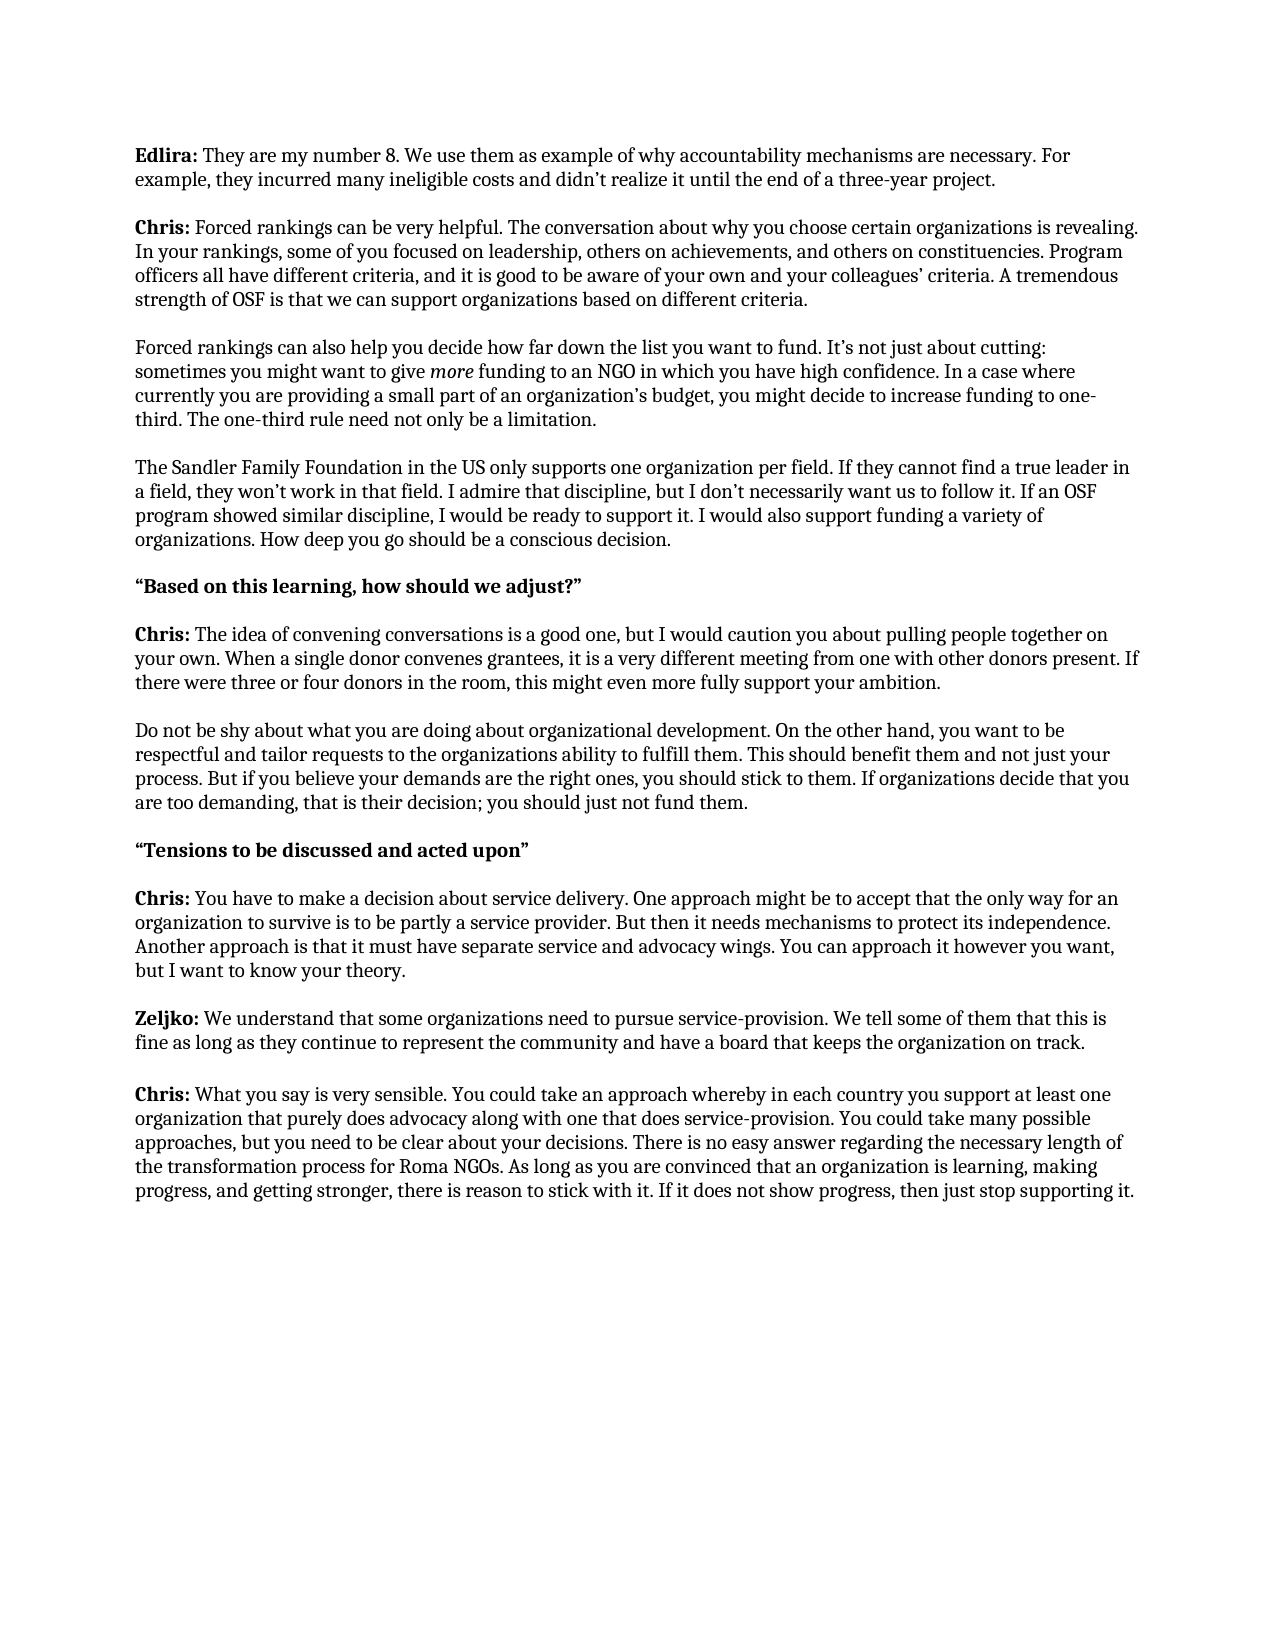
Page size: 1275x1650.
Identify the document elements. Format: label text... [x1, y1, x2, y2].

text Edlira: They are my number 8. We use them as example of why accountability mechanisms are necessary. For example, they incurred many ineligible costs and didn’t realize it until the end of a three-year project. [135, 144, 1140, 192]
text Chris: What you say is very sensible. You could take an approach whereby in each country you support at least one organization that purely does advocacy along with one that does service-provision. You could take many possible approaches, but you need to be clear about your decisions. There is no easy answer regarding the necessary length of the transformation process for Roma NGOs. As long as you are convinced that an organization is learning, making progress, and getting stronger, there is reason to stick with it. If it does not show progress, then just stop supporting it. [135, 1082, 1140, 1202]
text “Based on this learning, how should we adjust?” [135, 575, 1140, 599]
text Chris: Forced rankings can be very helpful. The conversation about why you choose certain organizations is revealing. In your rankings, some of you focused on leadership, others on achievements, and others on constituencies. Program officers all have different criteria, and it is good to be aware of your own and your colleagues’ criteria. A tremendous strength of OSF is that we can support organizations based on different criteria. [135, 216, 1140, 312]
text “Tensions to be discussed and acted upon” [135, 839, 1140, 863]
text Do not be shy about what you are doing about organizational development. On the other hand, you want to be respectful and tailor requests to the organizations ability to fulfill them. This should benefit them and not just your process. But if you believe your demands are the right ones, you should stick to them. If organizations decide that you are too demanding, that is their decision; you should just not fund them. [135, 719, 1140, 815]
text Chris: The idea of convening conversations is a good one, but I would caution you about pulling people together on your own. When a single donor convenes grantees, it is a very different meeting from one with other donors present. If there were three or four donors in the room, this might even more fully support your ambition. [135, 599, 1140, 695]
text Zeljko: We understand that some organizations need to pursue service-provision. We tell some of them that this is fine as long as they continue to represent the community and have a board that keeps the organization on track. [135, 1006, 1140, 1082]
text Chris: You have to make a decision about service delivery. One approach might be to accept that the only way for an organization to survive is to be partly a service provider. But then it needs mechanisms to protect its independence. Another approach is that it must have separate service and advocacy wings. You can approach it however you want, but I want to know your theory. [135, 887, 1140, 982]
text Forced rankings can also help you decide how far down the list you want to fund. It’s not just about cutting: sometimes you might want to give more funding to an NGO in which you have high confidence. In a case where currently you are providing a small part of an organization’s budget, you might decide to increase funding to one-third. The one-third rule need not only be a limitation. The Sandler Family Foundation in the US only supports one organization per field. If they cannot find a true leader in a field, they won’t work in that field. I admire that discipline, but I don’t necessarily want us to follow it. If an OSF program showed similar discipline, I would be ready to support it. I would also support funding a variety of organizations. How deep you go should be a conscious decision. [135, 336, 1140, 551]
